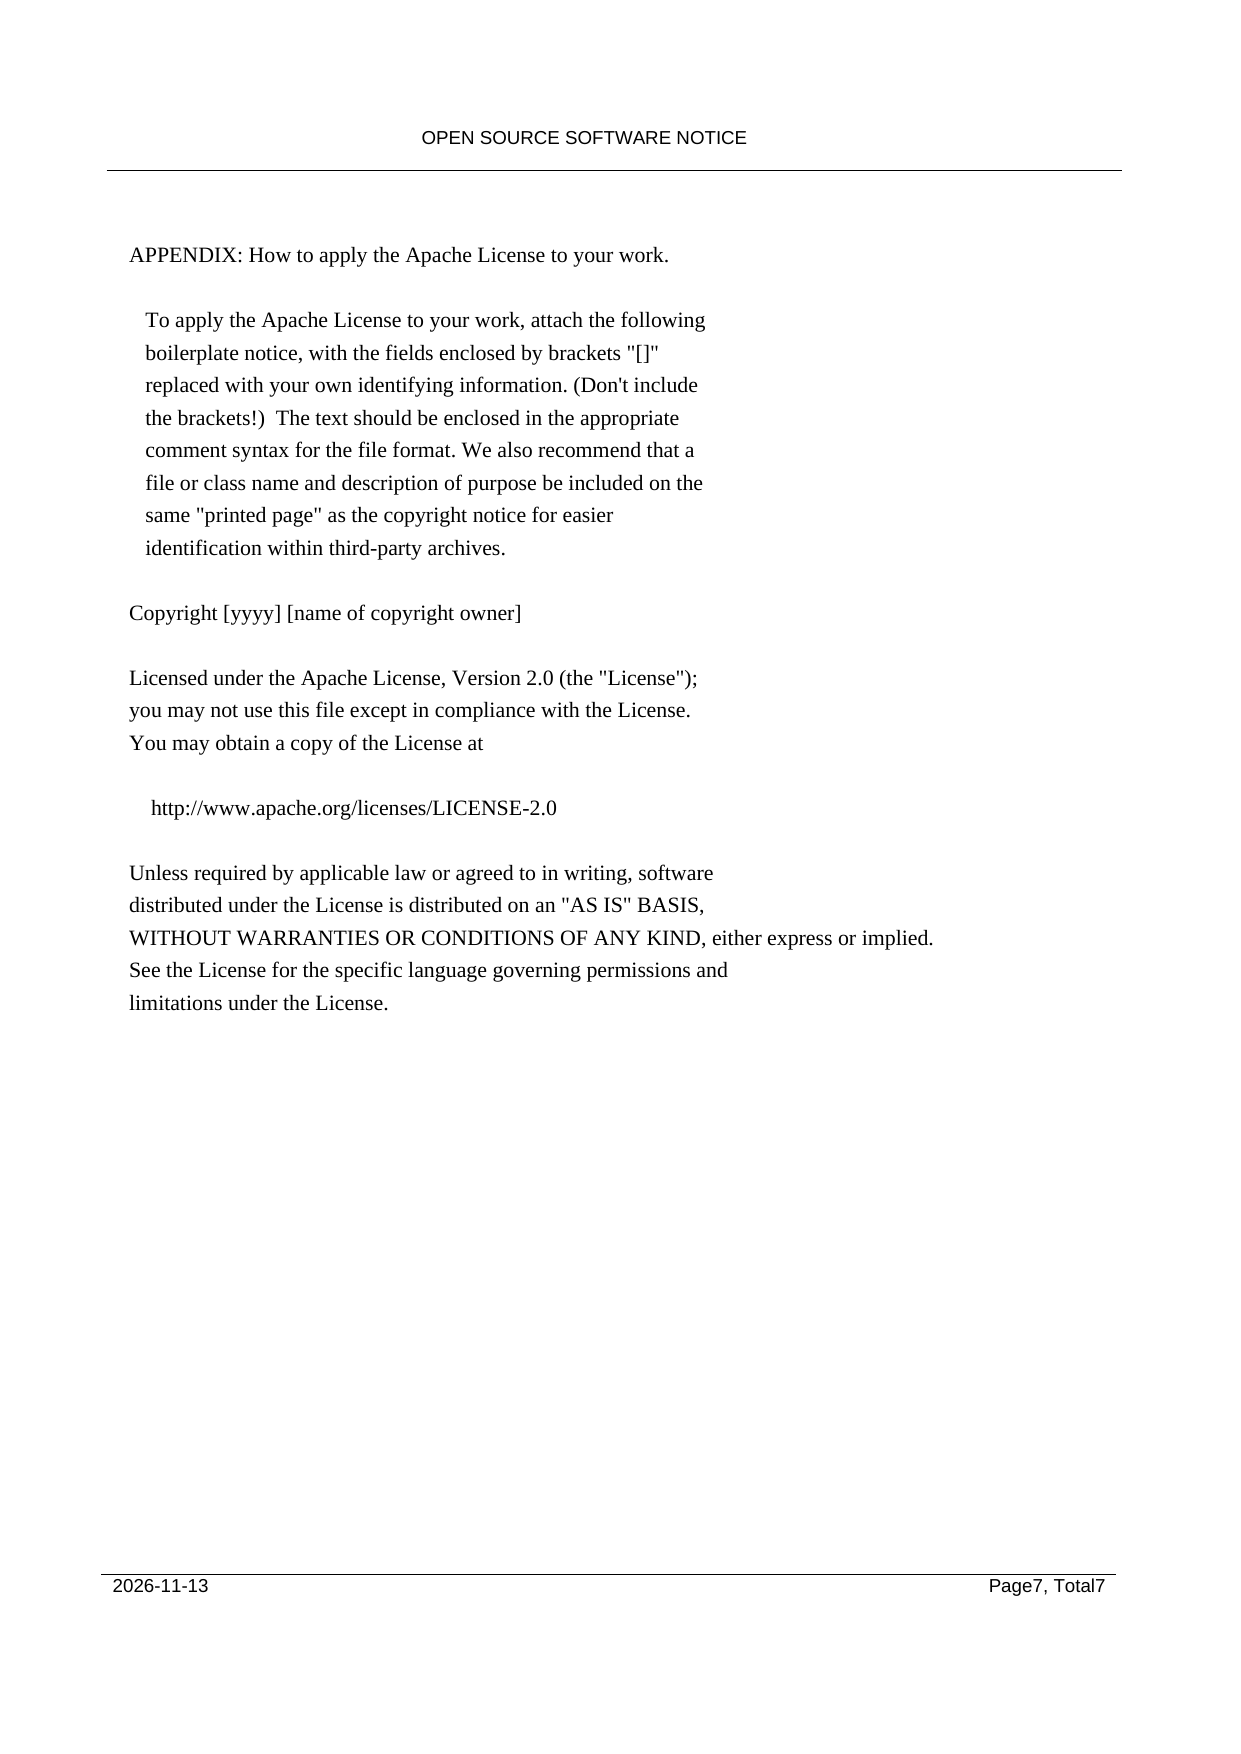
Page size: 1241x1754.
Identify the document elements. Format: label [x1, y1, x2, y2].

text [112, 206, 1128, 1019]
